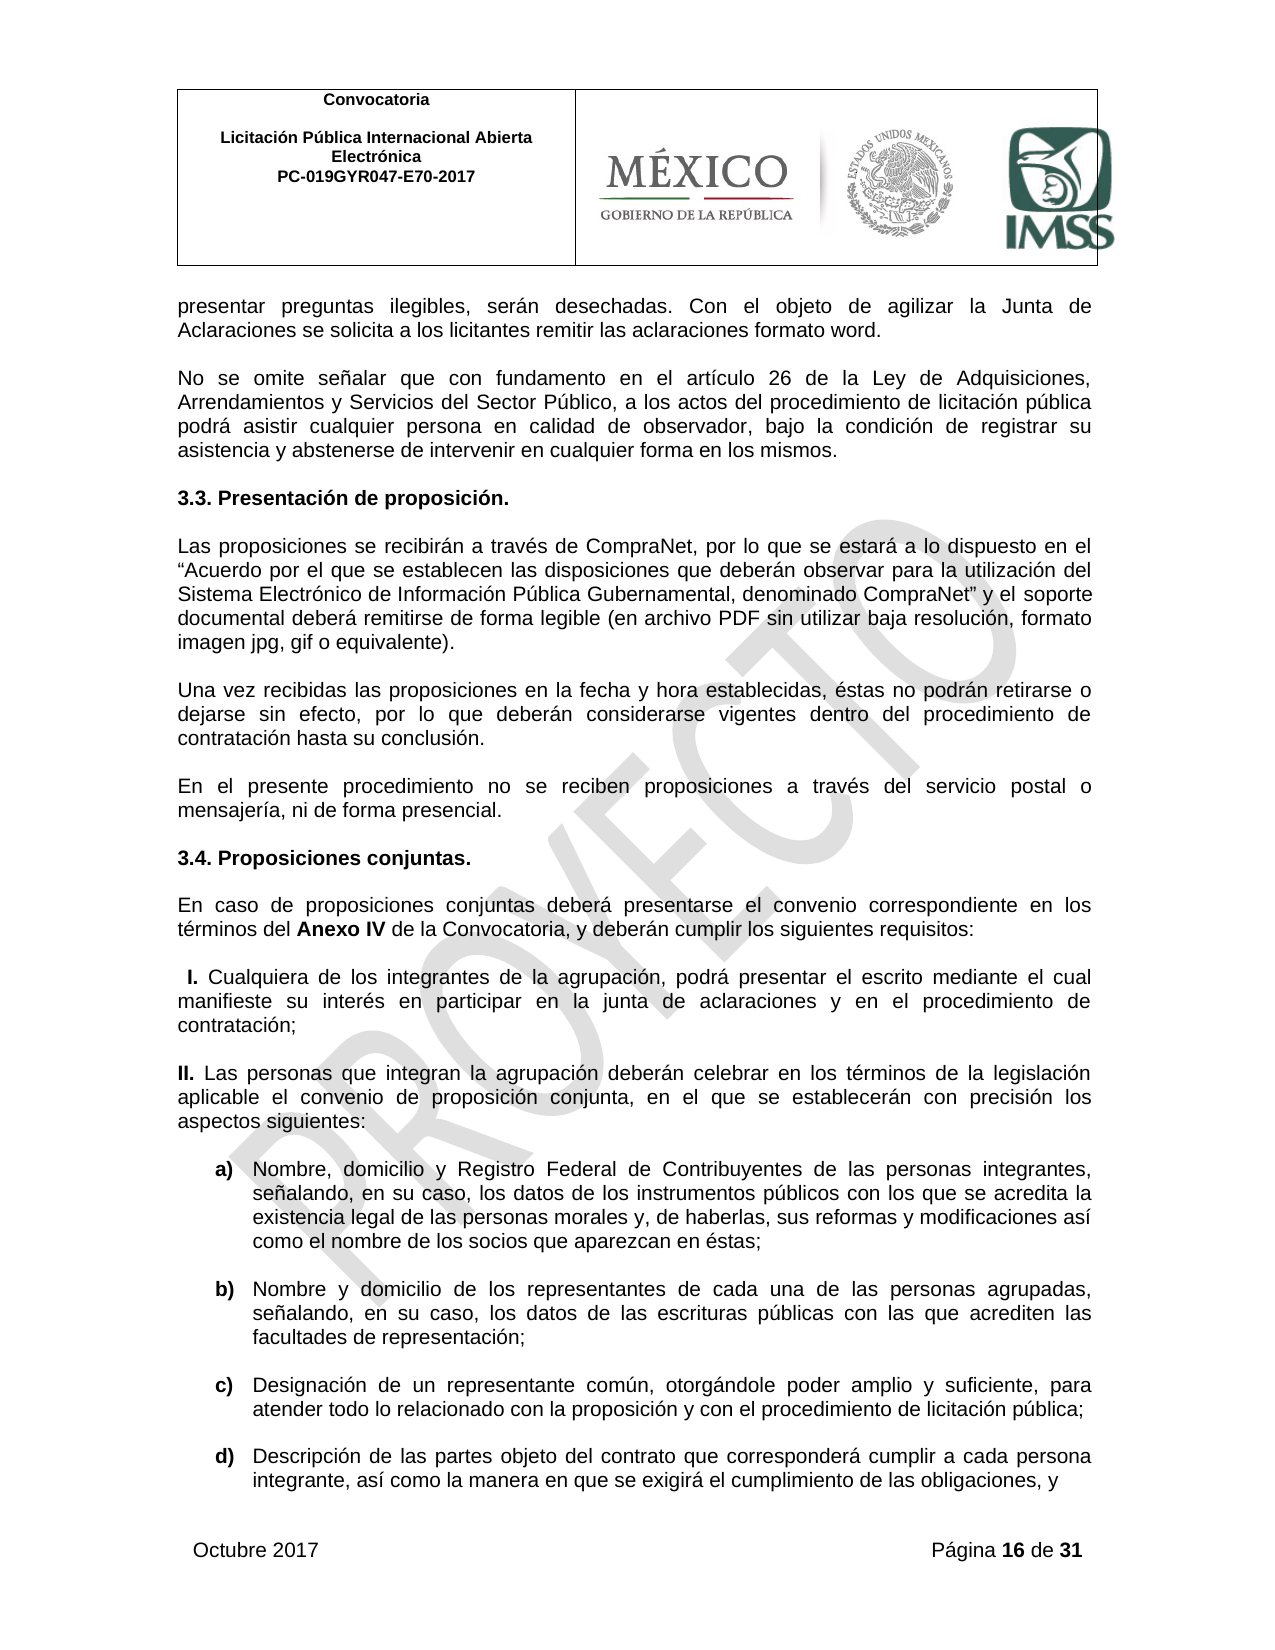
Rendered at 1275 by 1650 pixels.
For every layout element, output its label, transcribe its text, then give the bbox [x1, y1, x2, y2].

list Nombre, domicilio y Registro Federal de Contribuyentes de las personas integrantes, señalando, en su caso, los datos de los instrumentos públicos con los que se acredita la existencia legal de las personas morales y, de haberlas, sus reformas y modificaciones así como el nombre de los socios que aparezcan en éstas; [215, 1157, 1093, 1253]
subtitle Proposiciones conjuntas. [177, 845, 1093, 869]
picture [1098, 117, 1116, 256]
text Las proposiciones se recibirán a través de CompraNet, por lo que se estará a lo dispuesto en el “Acuerdo por el que se establecen las disposiciones que deberán observar para la utilización del Sistema Electrónico de Información Pública Gubernamental, denominado CompraNet” y el soporte documental deberá remitirse de forma legible (en archivo PDF sin utilizar baja resolución, formato imagen jpg, gif o equivalente). [177, 534, 1093, 654]
text En el presente procedimiento no se reciben proposiciones a través del servicio postal o mensajería, ni de forma presencial. [177, 773, 1093, 821]
list Nombre y domicilio de los representantes de cada una de las personas agrupadas, señalando, en su caso, los datos de las escrituras públicas con las que acrediten las facultades de representación; [215, 1277, 1093, 1348]
text No se omite señalar que con fundamento en el artículo 26 de la Ley de Adquisiciones, Arrendamientos y Servicios del Sector Público, a los actos del procedimiento de licitación pública podrá asistir cualquier persona en calidad de observador, bajo la condición de registrar su asistencia y abstenerse de intervenir en cualquier forma en los mismos. [177, 366, 1093, 462]
text II. Las personas que integran la agrupación deberán celebrar en los términos de la legislación aplicable el convenio de proposición conjunta, en el que se establecerán con precisión los aspectos siguientes: [177, 1061, 1093, 1133]
text En caso de proposiciones conjuntas deberá presentarse el convenio correspondiente en los términos del Anexo IV de la Convocatoria, y deberán cumplir los siguientes requisitos: [177, 893, 1093, 941]
list Descripción de las partes objeto del contrato que corresponderá cumplir a cada persona integrante, así como la manera en que se exigirá el cumplimiento de las obligaciones, y [215, 1444, 1093, 1492]
text Una vez recibidas las proposiciones en la fecha y hora establecidas, éstas no podrán retirarse o dejarse sin efecto, por lo que deberán considerarse vigentes dentro del procedimiento de contratación hasta su conclusión. [177, 678, 1093, 749]
picture [597, 116, 957, 248]
subtitle Presentación de proposición. [177, 486, 1093, 510]
picture [1001, 117, 1097, 256]
list Designación de un representante común, otorgándole poder amplio y suficiente, para atender todo lo relacionado con la proposición y con el procedimiento de licitación pública; [215, 1372, 1093, 1420]
text I. Cualquiera de los integrantes de la agrupación, podrá presentar el escrito mediante el cual manifieste su interés en participar en la junta de aclaraciones y en el procedimiento de contratación; [177, 965, 1093, 1037]
